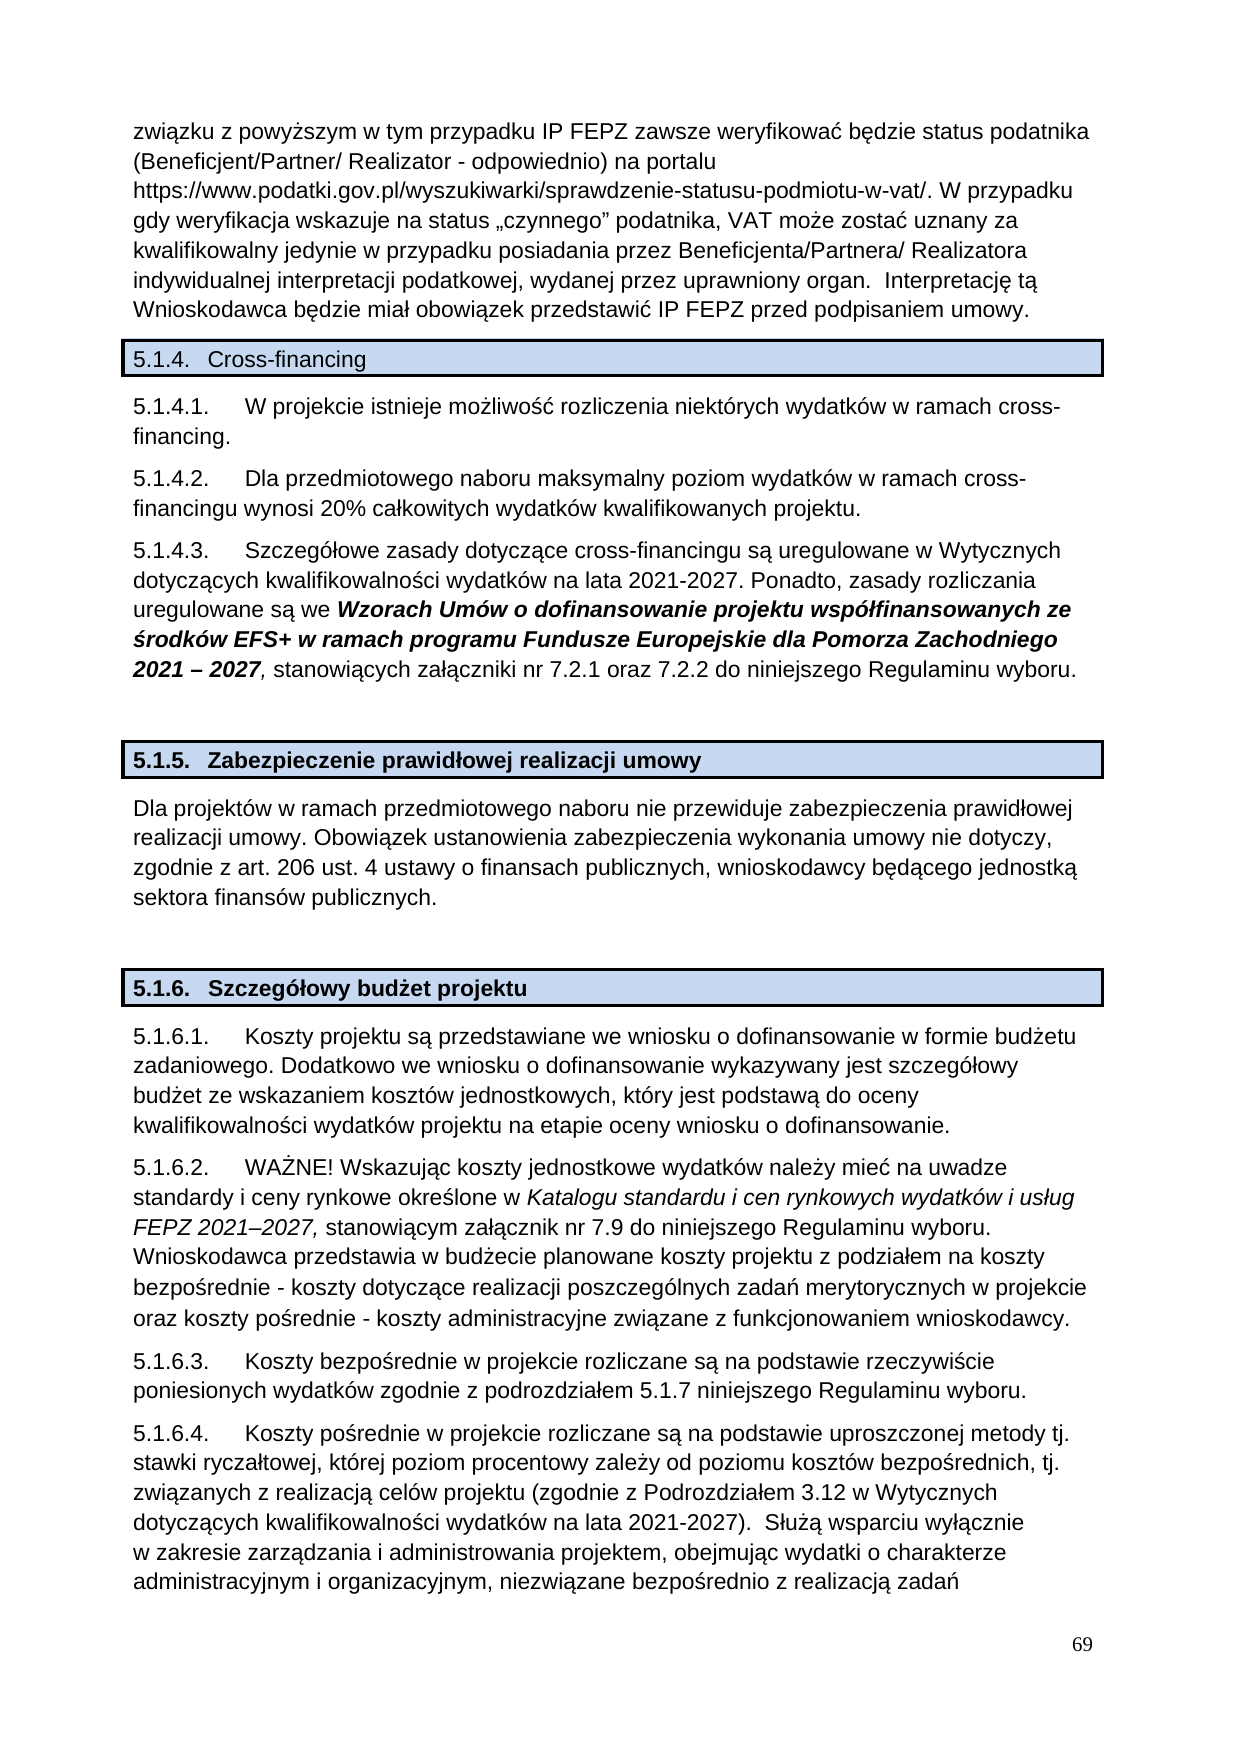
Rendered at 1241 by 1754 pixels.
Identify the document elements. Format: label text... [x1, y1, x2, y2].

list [133, 118, 1092, 323]
list Koszty projektu są przedstawiane we wniosku o dofinansowanie w formie budżetu zadaniowego. Dodatkowo we wniosku o dofinansowanie wykazywany jest szczegółowy budżet ze wskazaniem kosztów jednostkowych, który jest podstawą do oceny kwalifikowalności wydatków projektu na etapie oceny wniosku o dofinansowanie. [133, 1023, 1092, 1138]
list WAŻNE! Wskazując koszty jednostkowe wydatków należy mieć na uwadze standardy i ceny rynkowe określone w Katalogu standardu i cen rynkowych wydatków i usług FEPZ 2021–2027, stanowiącym załącznik nr 7.9 do niniejszego Regulaminu wyboru. Wnioskodawca przedstawia w budżecie planowane koszty projektu z podziałem na koszty bezpośrednie ‐ koszty dotyczące realizacji poszczególnych zadań merytorycznych w projekcie oraz koszty pośrednie ‐ koszty administracyjne związane z funkcjonowaniem wnioskodawcy. [133, 1154, 1092, 1332]
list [133, 1420, 1092, 1594]
subtitle Cross-financing [125, 342, 1101, 374]
text Szczegółowy budżet projektu [125, 971, 1101, 1004]
text Dla projektów w ramach przedmiotowego naboru nie przewiduje zabezpieczenia prawidłowej realizacji umowy. Obowiązek ustanowienia zabezpieczenia wykonania umowy nie dotyczy, zgodnie z art. 206 ust. 4 ustawy o finansach publicznych, wnioskodawcy będącego jednostką sektora finansów publicznych. [133, 795, 1092, 910]
subtitle Zabezpieczenie prawidłowej realizacji umowy [125, 743, 1101, 776]
list Koszty bezpośrednie w projekcie rozliczane są na podstawie rzeczywiście poniesionych wydatków zgodnie z podrozdziałem 5.1.7 niniejszego Regulaminu wyboru. [133, 1348, 1092, 1404]
list W projekcie istnieje możliwość rozliczenia niektórych wydatków w ramach cross-financing. [133, 393, 1092, 449]
list Szczegółowe zasady dotyczące cross-financingu są uregulowane w Wytycznych dotyczących kwalifikowalności wydatków na lata 2021-2027. Ponadto, zasady rozliczania uregulowane są we Wzorach Umów o dofinansowanie projektu współfinansowanych ze środków EFS+ w ramach programu Fundusze Europejskie dla Pomorza Zachodniego 2021 – 2027, stanowiących załączniki nr 7.2.1 oraz 7.2.2 do niniejszego Regulaminu wyboru. [133, 537, 1092, 682]
list Dla przedmiotowego naboru maksymalny poziom wydatków w ramach cross-financingu wynosi 20% całkowitych wydatków kwalifikowanych projektu. [133, 465, 1092, 521]
